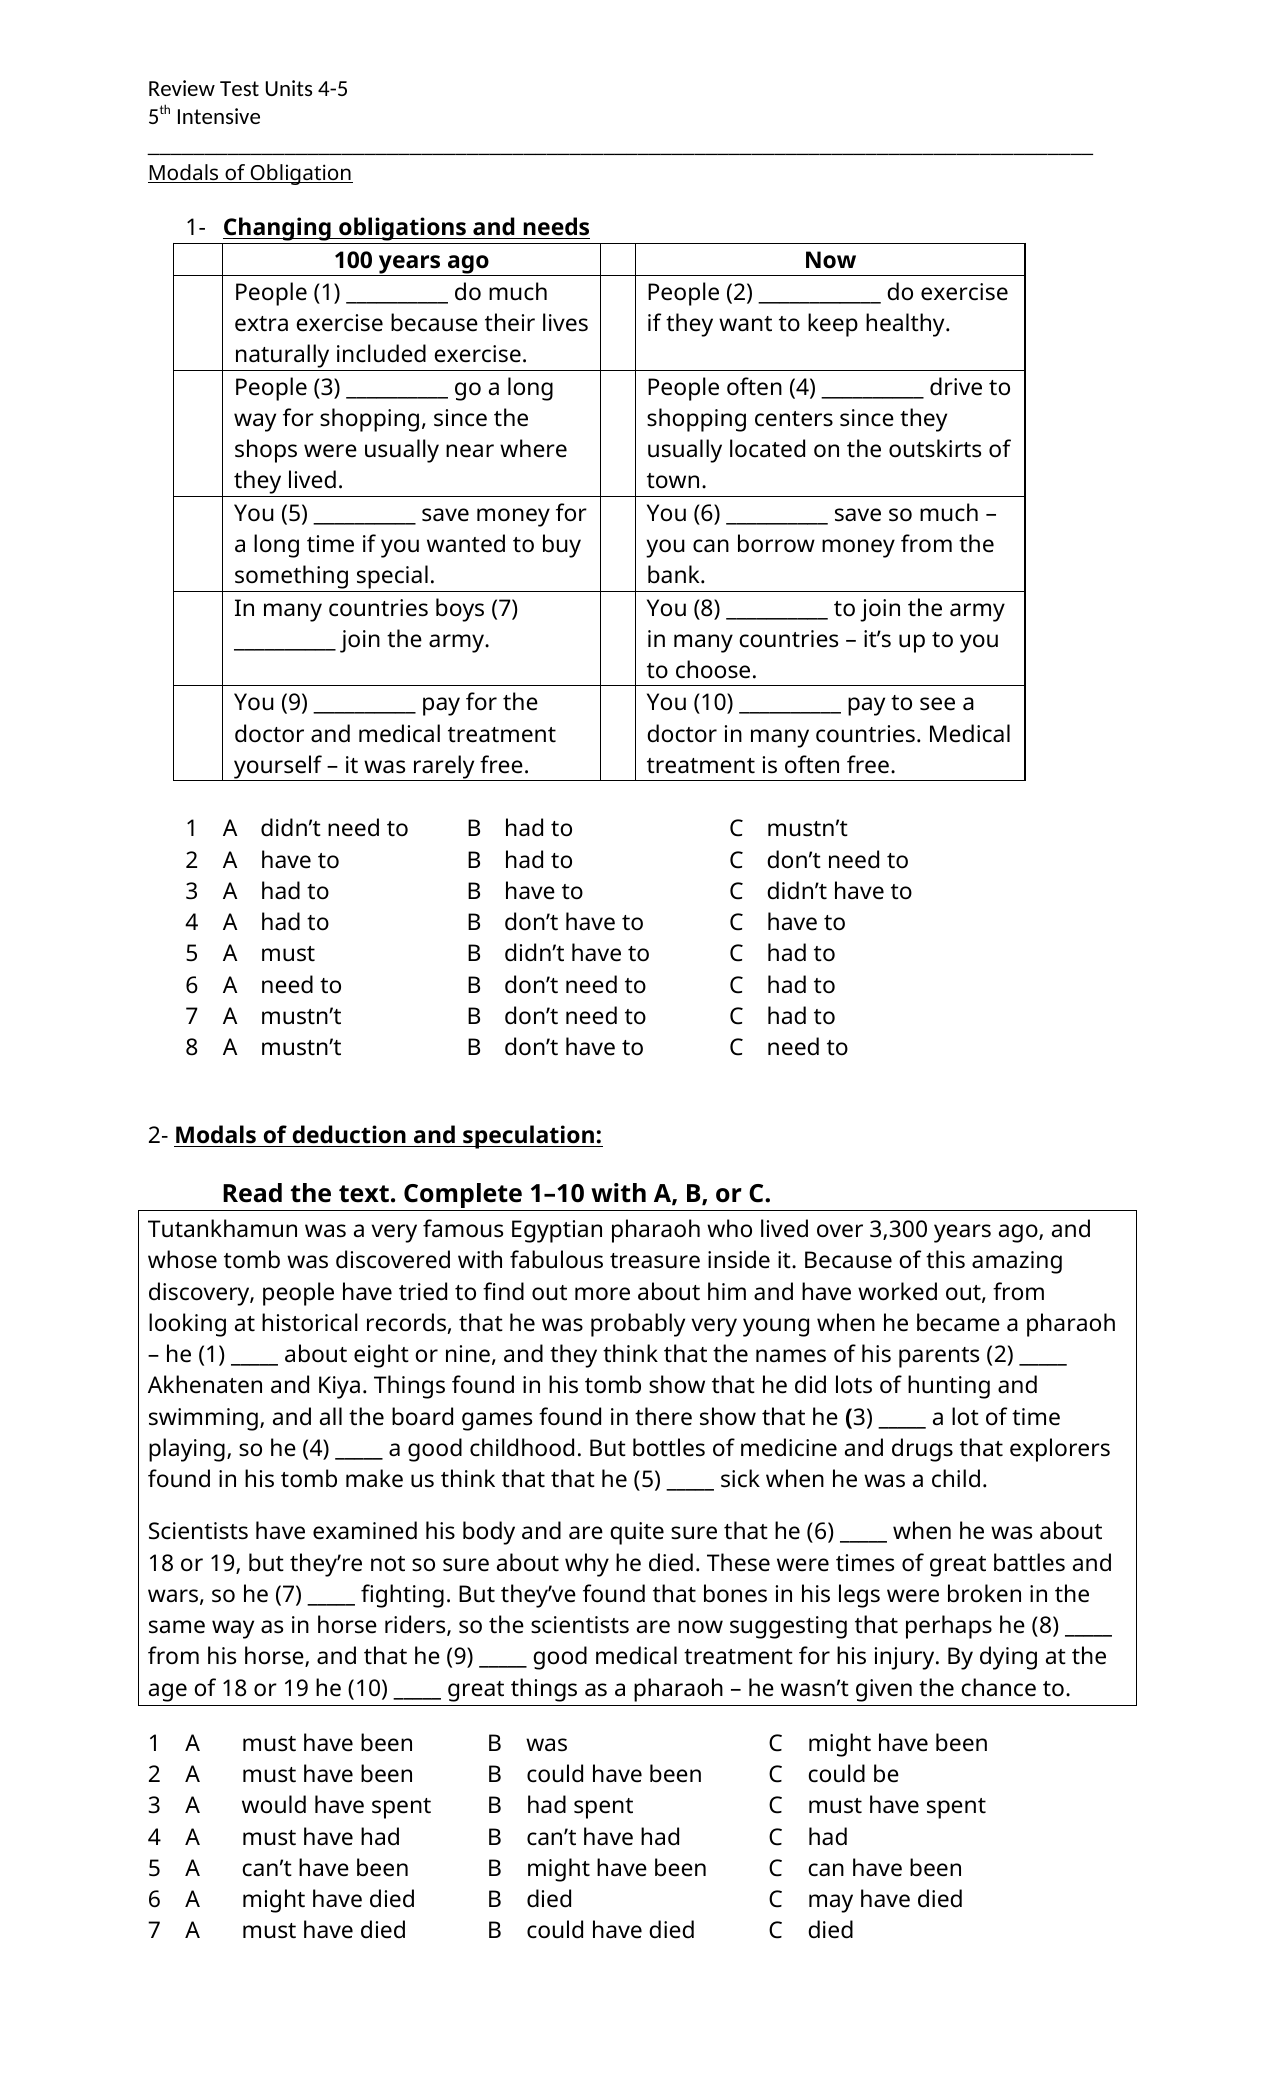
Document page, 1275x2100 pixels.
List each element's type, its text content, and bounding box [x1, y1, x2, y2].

text 1 A must have been B was C might have been [148, 1727, 1127, 1758]
text 7 A mustn’t B don’t need to C had to [148, 1000, 1127, 1031]
text 4 A must have had B can’t have had C had [148, 1820, 1127, 1852]
text 8 A mustn’t B don’t have to C need to [148, 1031, 1127, 1062]
table_cell You (10) __________ pay to see a doctor in many countries. Medical treatment is often free. [636, 686, 1024, 780]
table_cell [601, 497, 635, 591]
text 6 A need to B don’t need to C had to [148, 969, 1127, 1000]
table_cell [601, 592, 635, 685]
text 4 A had to B don’t have to C have to [148, 906, 1127, 937]
table_cell [174, 592, 222, 685]
table_cell You (5) __________ save money for a long time if you wanted to buy something special. [223, 497, 600, 591]
table_cell [601, 276, 635, 370]
table_cell People often (4) __________ drive to shopping centers since they usually located on the outskirts of town. [636, 371, 1024, 496]
table_cell People (2) ____________ do exercise if they want to keep healthy. [636, 276, 1024, 370]
text 7 A must have died B could have died C died [148, 1914, 1127, 1945]
table_header 100 years ago [223, 244, 600, 275]
text Modals of Obligation [148, 158, 1127, 186]
table_cell You (6) __________ save so much – you can borrow money from the bank. [636, 497, 1024, 591]
table_cell You (8) __________ to join the army in many countries – it’s up to you to choose. [636, 592, 1024, 685]
table_cell [174, 371, 222, 496]
table_cell [601, 686, 635, 780]
table_cell [174, 686, 222, 780]
table_header [174, 244, 222, 275]
text Tutankhamun was a very famous Egyptian pharaoh who lived over 3,300 years ago, and whose tomb was discovered with fabulous treasure inside it. Because of this amazing discovery, people have tried to find out more about him and have worked out, from looking at historical records, that he was probably very young when he became a pharaoh – he (1) _____ about eight or nine, and they think that the names of his parents (2) _____ Akhenaten and Kiya. Things found in his tomb show that he did lots of hunting and swimming, and all the board games found in there show that he (3) _____ a lot of time playing, so he (4) _____ a good childhood. But bottles of medicine and drugs that explorers found in his tomb make us think that that he (5) _____ sick when he was a child. [139, 1211, 1136, 1494]
text 5 A must B didn’t have to C had to [148, 937, 1127, 969]
text 3 A had to B have to C didn’t have to [148, 875, 1127, 906]
text 6 A might have died B died C may have died [148, 1883, 1127, 1914]
list Changing obligations and needs [185, 211, 1127, 243]
text Read the text. Complete 1–10 with A, B, or C. [148, 1176, 1127, 1210]
text 3 A would have spent B had spent C must have spent [148, 1789, 1127, 1820]
table_cell People (3) __________ go a long way for shopping, since the shops were usually near where they lived. [223, 371, 600, 496]
text 1 A didn’t need to B had to C mustn’t [148, 812, 1127, 844]
text 2- Modals of deduction and speculation: [148, 1119, 1127, 1150]
table_cell In many countries boys (7) __________ join the army. [223, 592, 600, 685]
table_header Now [636, 244, 1024, 275]
table_cell People (1) __________ do much extra exercise because their lives naturally included exercise. [223, 276, 600, 370]
table_cell [174, 276, 222, 370]
table_cell [174, 497, 222, 591]
table_cell [601, 371, 635, 496]
text 2 A must have been B could have been C could be [148, 1758, 1127, 1789]
text Scientists have examined his body and are quite sure that he (6) _____ when he was about 18 or 19, but they’re not so sure about why he died. These were times of great battles and wars, so he (7) _____ fighting. But they’ve found that bones in his legs were broken in the same way as in horse riders, so the scientists are now suggesting that perhaps he (8) _____ from his horse, and that he (9) _____ good medical treatment for his injury. By dying at the age of 18 or 19 he (10) _____ great things as a pharaoh – he wasn’t given the chance to. [139, 1512, 1136, 1705]
text 2 A have to B had to C don’t need to [148, 844, 1127, 875]
table_cell You (9) __________ pay for the doctor and medical treatment yourself – it was rarely free. [223, 686, 600, 780]
table_header [601, 244, 635, 275]
text 5 A can’t have been B might have been C can have been [148, 1852, 1127, 1883]
